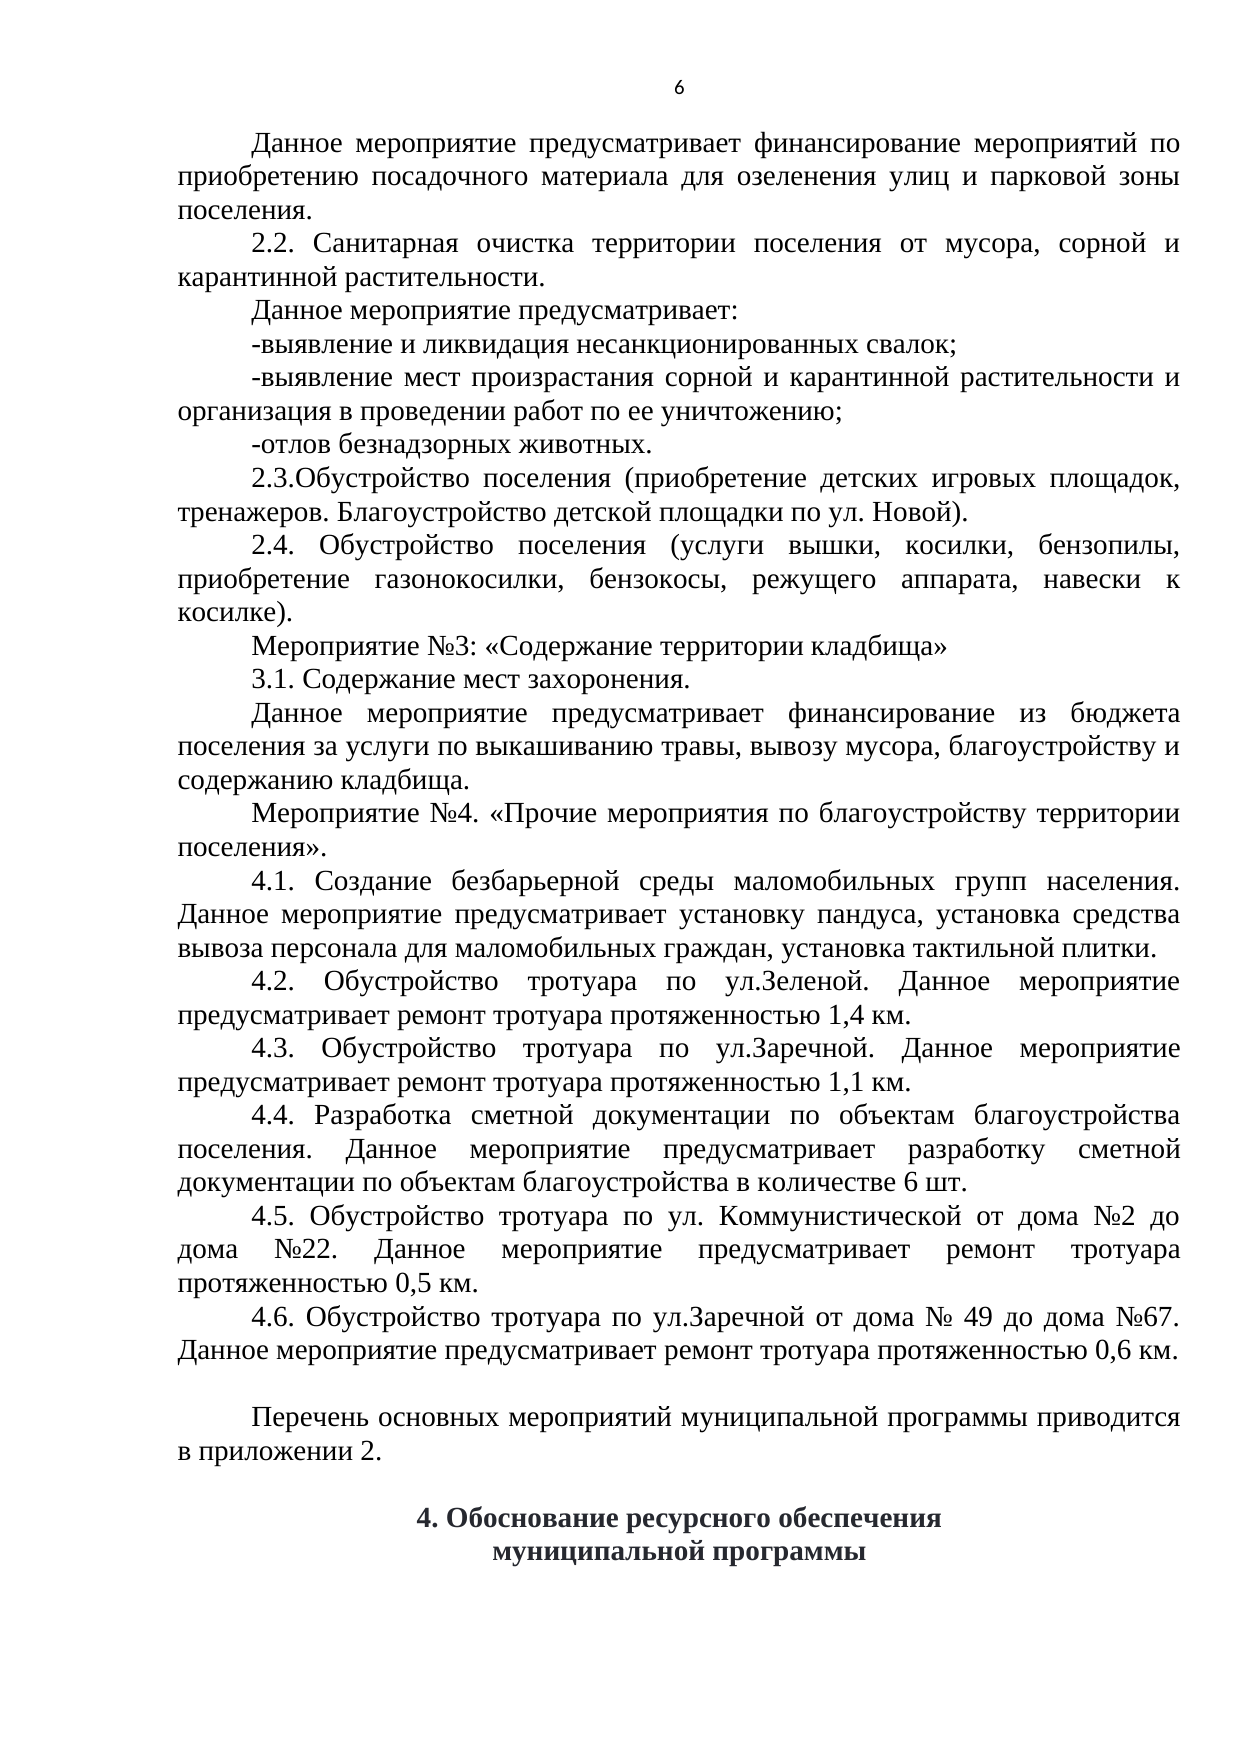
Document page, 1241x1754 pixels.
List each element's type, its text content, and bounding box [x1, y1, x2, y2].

text Данное мероприятие предусматривает финансирование из бюджета поселения за услуги по выкашиванию травы, вывозу мусора, благоустройству и содержанию кладбища. [177, 695, 1181, 796]
text 4.6. Обустройство тротуара по ул.Заречной от дома № 49 до дома №67. Данное мероприятие предусматривает ремонт тротуара протяженностью 0,6 км. [177, 1299, 1181, 1366]
text 2.3.Обустройство поселения (приобретение детских игровых площадок, тренажеров. Благоустройство детской площадки по ул. Новой). [177, 460, 1181, 527]
text муниципальной программы [177, 1533, 1181, 1567]
text Мероприятие №4. «Прочие мероприятия по благоустройству территории поселения». [177, 796, 1181, 863]
text 4.5. Обустройство тротуара по ул. Коммунистической от дома №2 до дома №22. Данное мероприятие предусматривает ремонт тротуара протяженностью 0,5 км. [177, 1198, 1181, 1299]
text 4.1. Создание безбарьерной среды маломобильных групп населения. Данное мероприятие предусматривает установку пандуса, установка средства вывоза персонала для маломобильных граждан, установка тактильной плитки. [177, 863, 1181, 963]
text -выявление и ликвидация несанкционированных свалок; [177, 326, 1181, 359]
text Данное мероприятие предусматривает финансирование мероприятий по приобретению посадочного материала для озеленения улиц и парковой зоны поселения. [177, 125, 1181, 225]
text 3.1. Содержание мест захоронения. [177, 661, 1181, 695]
text -отлов безнадзорных животных. [177, 427, 1181, 460]
text 4.3. Обустройство тротуара по ул.Заречной. Данное мероприятие предусматривает ремонт тротуара протяженностью 1,1 км. [177, 1030, 1181, 1097]
text -выявление мест произрастания сорной и карантинной растительности и организация в проведении работ по ее уничтожению; [177, 359, 1181, 427]
text Мероприятие №3: «Содержание территории кладбища» [177, 628, 1181, 661]
text 4.4. Разработка сметной документации по объектам благоустройства поселения. Данное мероприятие предусматривает разработку сметной документации по объектам благоустройства в количестве 6 шт. [177, 1097, 1181, 1198]
text Данное мероприятие предусматривает: [177, 292, 1181, 326]
text 2.2. Санитарная очистка территории поселения от мусора, сорной и карантинной растительности. [177, 225, 1181, 292]
text 2.4. Обустройство поселения (услуги вышки, косилки, бензопилы, приобретение газонокосилки, бензокосы, режущего аппарата, навески к косилке). [177, 527, 1181, 628]
text 4.2. Обустройство тротуара по ул.Зеленой. Данное мероприятие предусматривает ремонт тротуара протяженностью 1,4 км. [177, 963, 1181, 1030]
text 4. Обоснование ресурсного обеспечения [177, 1500, 1181, 1533]
text Перечень основных мероприятий муниципальной программы приводится в приложении 2. [177, 1399, 1181, 1466]
